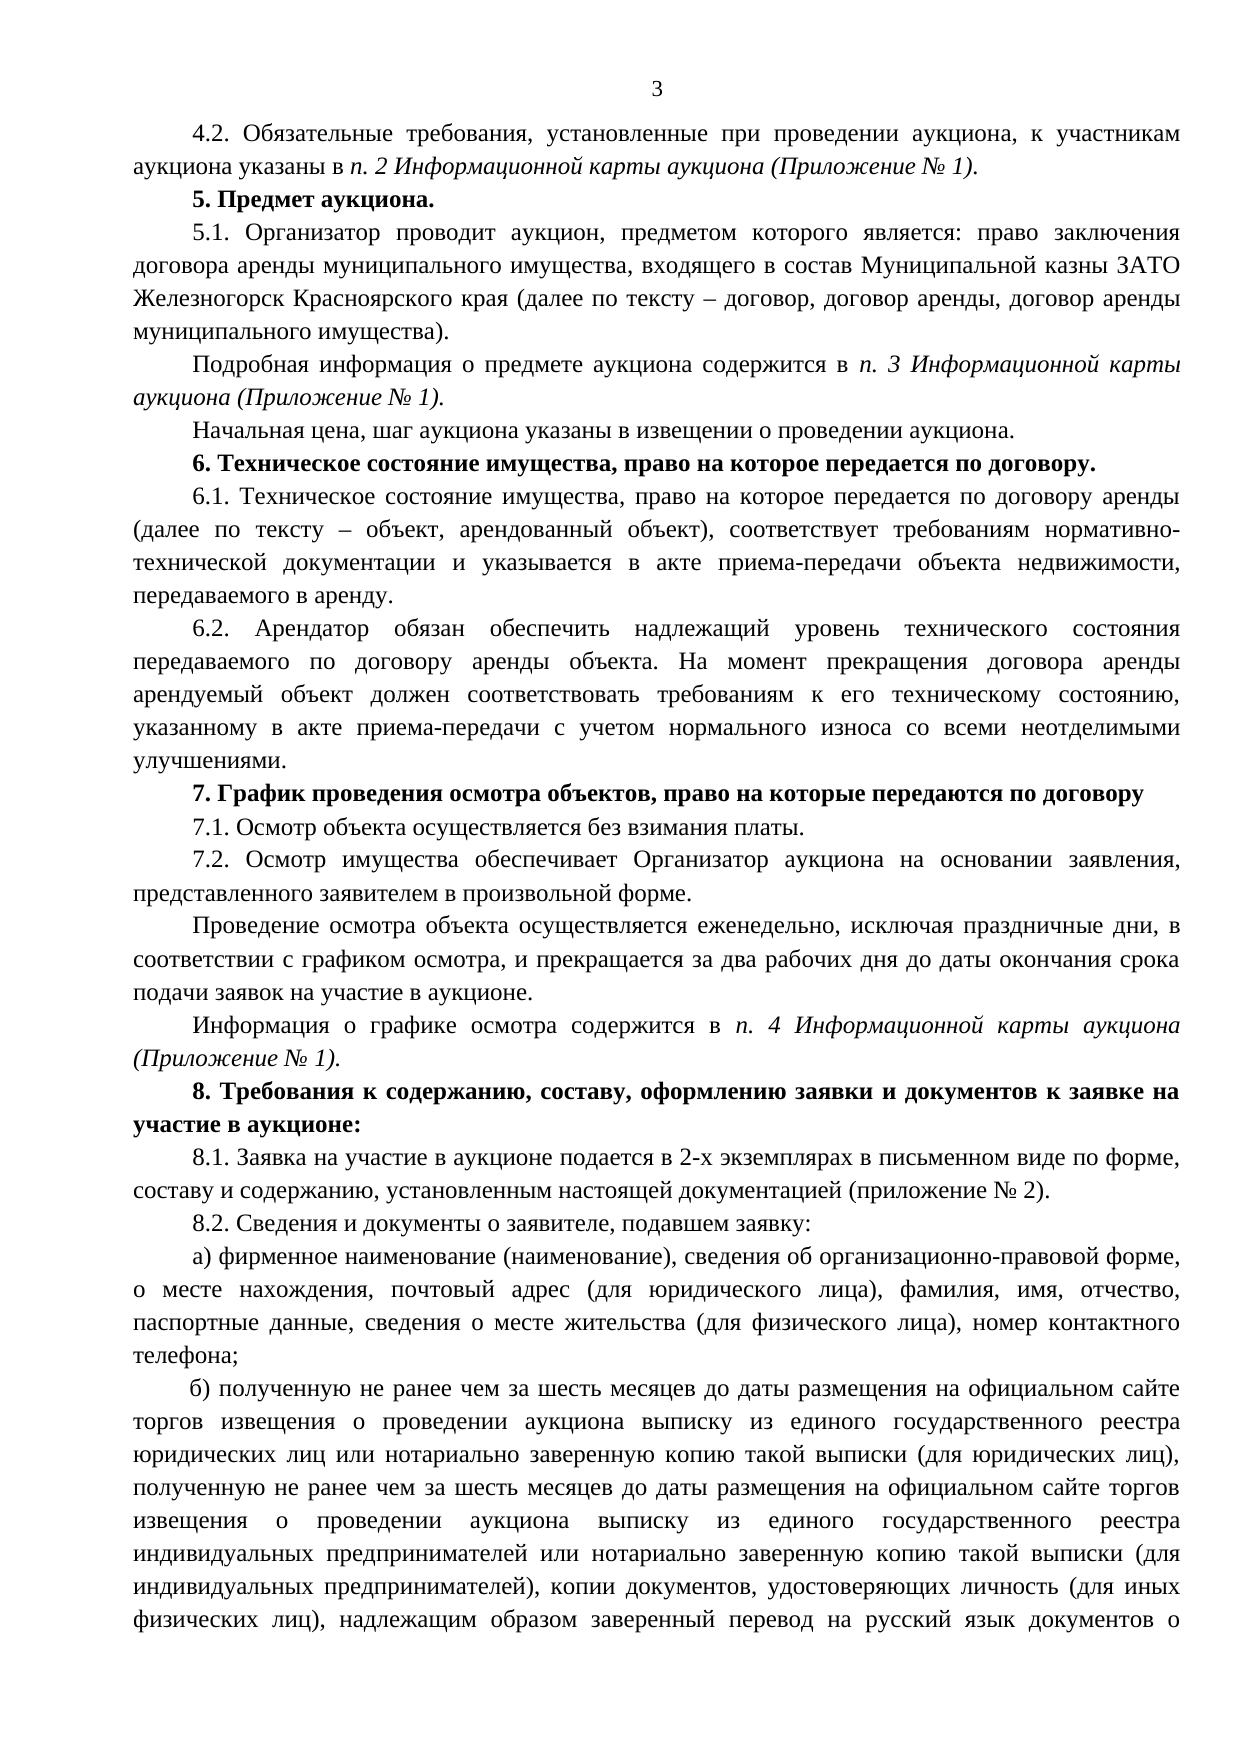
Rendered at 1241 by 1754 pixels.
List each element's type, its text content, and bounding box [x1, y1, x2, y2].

text 6.1. Техническое состояние имущества, право на которое передается по договору аренды (далее по тексту – объект, арендованный объект), соответствует требованиям нормативно-технической документации и указывается в акте приема-передачи объекта недвижимости, передаваемого в аренду. [133, 481, 1181, 609]
text 4.2. Обязательные требования, установленные при проведении аукциона, к участникам аукциона указаны в п. 2 Информационной карты аукциона (Приложение № 1). [133, 118, 1181, 180]
text Проведение осмотра объекта осуществляется еженедельно, исключая праздничные дни, в соответствии с графиком осмотра, и прекращается за два рабочих дня до даты окончания срока подачи заявок на участие в аукционе. [133, 911, 1181, 1005]
text 5.1. Организатор проводит аукцион, предметом которого является: право заключения договора аренды муниципального имущества, входящего в состав Муниципальной казны ЗАТО Железногорск Красноярского края (далее по тексту – договор, договор аренды, договор аренды муниципального имущества). [133, 217, 1181, 345]
text 7. График проведения осмотра объектов, право на которые передаются по договору [133, 778, 1181, 807]
text 6.2. Арендатор обязан обеспечить надлежащий уровень технического состояния передаваемого по договору аренды объекта. На момент прекращения договора аренды арендуемый объект должен соответствовать требованиям к его техническому состоянию, указанному в акте приема-передачи с учетом нормального износа со всеми неотделимыми улучшениями. [133, 613, 1181, 774]
text Начальная цена, шаг аукциона указаны в извещении о проведении аукциона. [133, 415, 1181, 444]
text 7.2. Осмотр имущества обеспечивает Организатор аукциона на основании заявления, представленного заявителем в произвольной форме. [133, 844, 1181, 906]
text 8.2. Сведения и документы о заявителе, подавшем заявку: [133, 1208, 1181, 1237]
text Информация о графике осмотра содержится в п. 4 Информационной карты аукциона (Приложение № 1). [133, 1010, 1181, 1071]
text 6. Техническое состояние имущества, право на которое передается по договору. [133, 448, 1181, 477]
text а) фирменное наименование (наименование), сведения об организационно-правовой форме, о месте нахождения, почтовый адрес (для юридического лица), фамилия, имя, отчество, паспортные данные, сведения о месте жительства (для физического лица), номер контактного телефона; [133, 1241, 1181, 1369]
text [133, 1373, 1181, 1633]
text Подробная информация о предмете аукциона содержится в п. 3 Информационной карты аукциона (Приложение № 1). [133, 349, 1181, 411]
text 8. Требования к содержанию, составу, оформлению заявки и документов к заявке на участие в аукционе: [133, 1076, 1181, 1137]
text 5. Предмет аукциона. [133, 184, 1181, 213]
text 8.1. Заявка на участие в аукционе подается в 2-х экземплярах в письменном виде по форме, составу и содержанию, установленным настоящей документацией (приложение № 2). [133, 1142, 1181, 1203]
text 7.1. Осмотр объекта осуществляется без взимания платы. [133, 812, 1181, 840]
